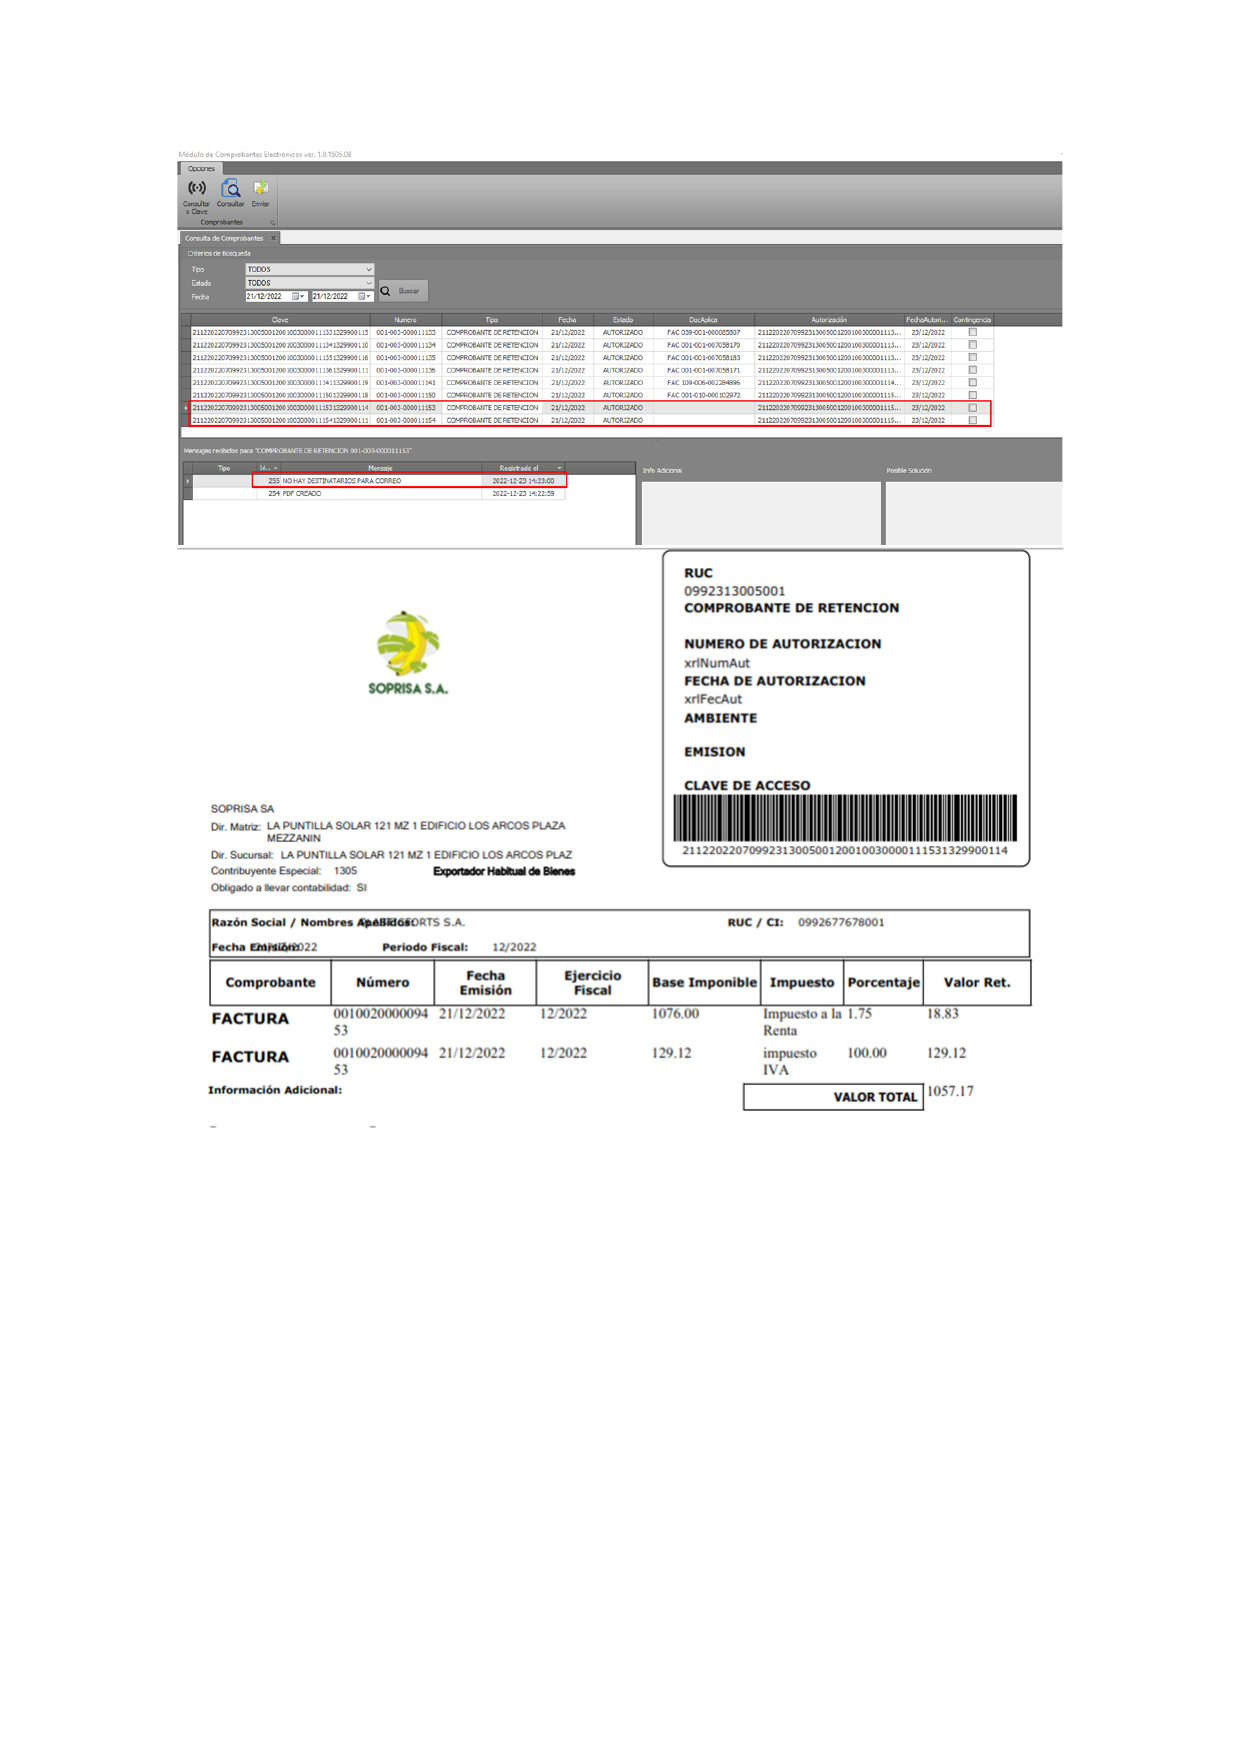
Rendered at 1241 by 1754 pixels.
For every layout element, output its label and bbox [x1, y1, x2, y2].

picture [177, 547, 1064, 1133]
picture [177, 147, 1063, 545]
